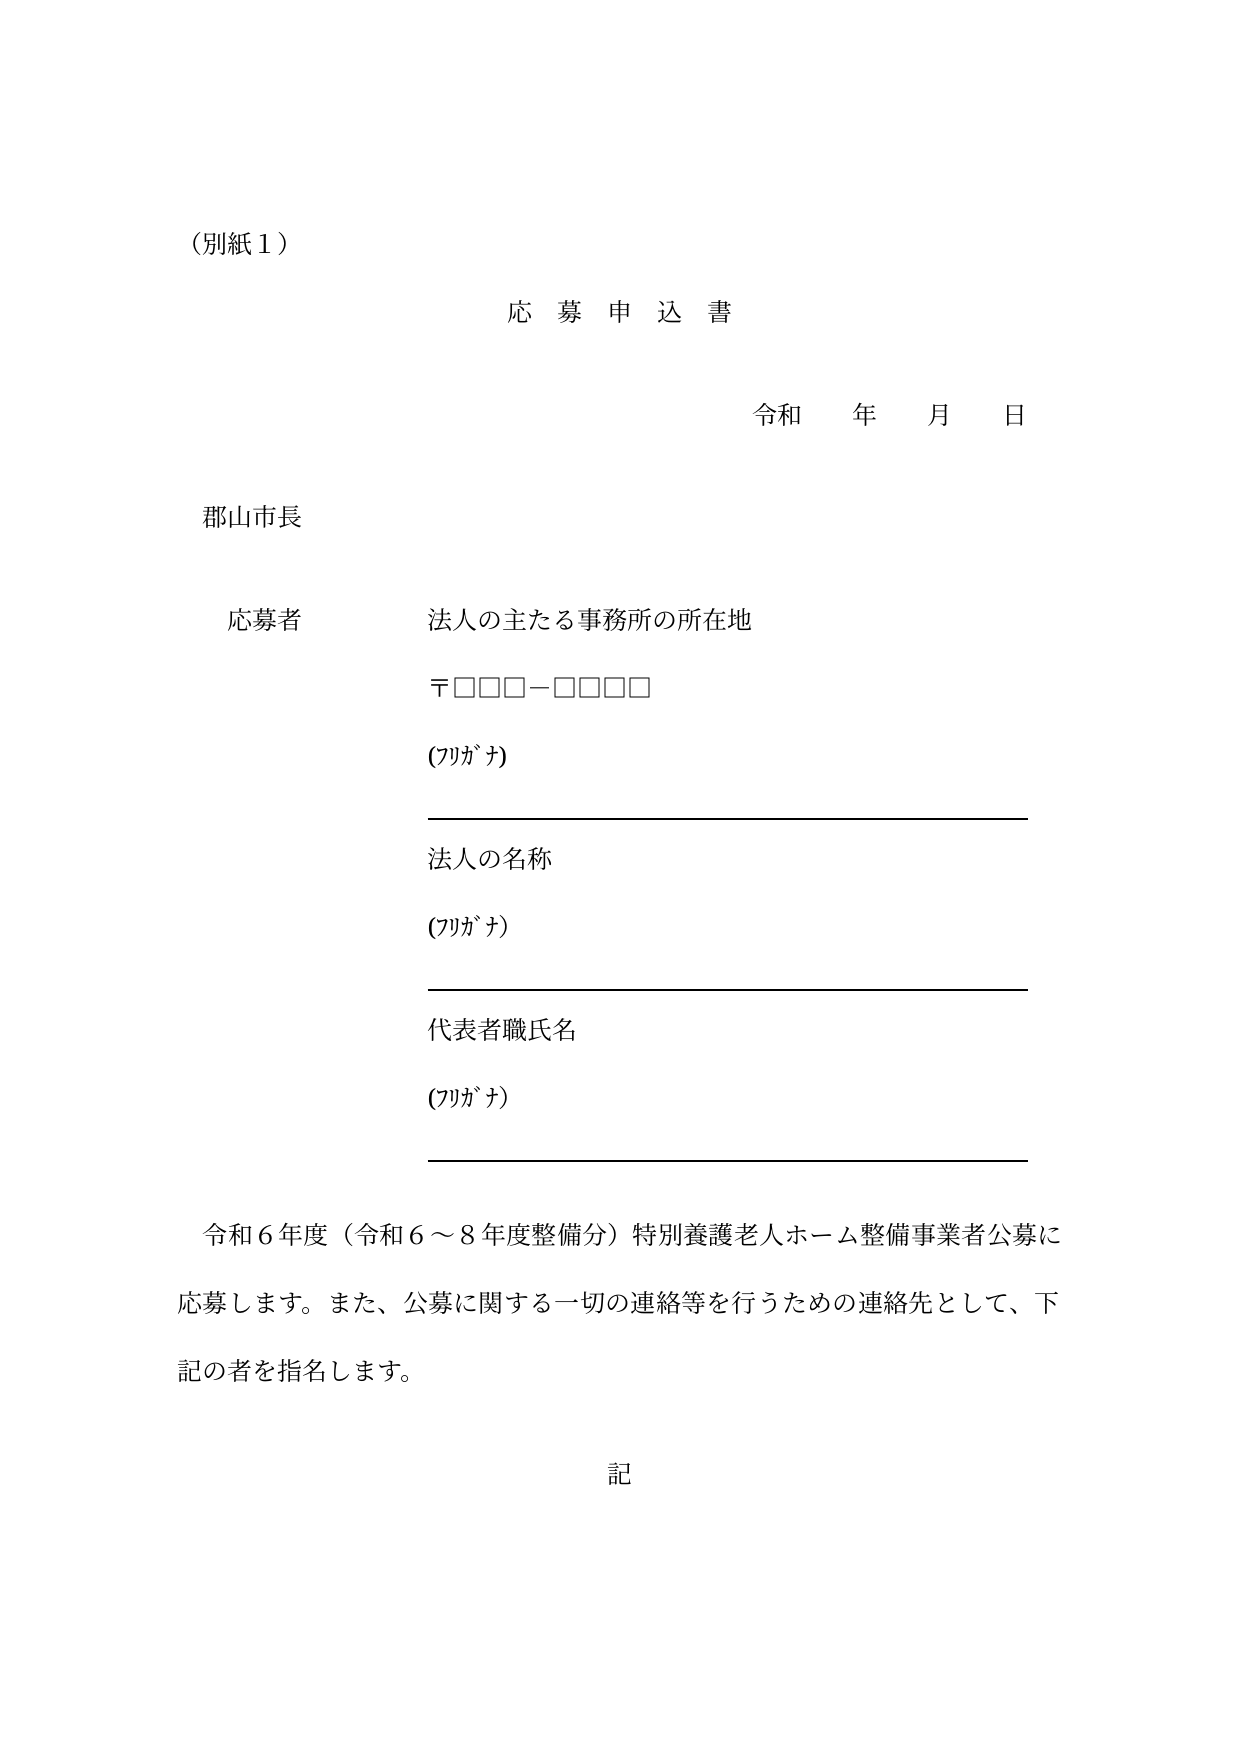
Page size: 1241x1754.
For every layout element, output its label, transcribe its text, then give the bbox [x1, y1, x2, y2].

text 代表者職氏名 [177, 994, 1063, 1063]
text (ﾌﾘｶﾞﾅ） [177, 1063, 1063, 1131]
text 令和６年度（令和６～８年度整備分）特別養護老人ホーム整備事業者公募に応募します。また、公募に関する一切の連絡等を行うための連絡先として、下記の者を指名します。 [177, 1199, 1063, 1404]
text (ﾌﾘｶﾞﾅ） [177, 892, 1063, 960]
subtitle 記 [177, 1438, 1063, 1507]
text 応 募 申 込 書 [177, 277, 1063, 345]
text (ﾌﾘｶﾞﾅ) [177, 721, 1063, 789]
text 法人の名称 [177, 823, 1063, 892]
text 令和 年 月 日 [177, 379, 1063, 448]
text 郡山市長 [177, 482, 1063, 550]
text 〒□□□－□□□□ [177, 653, 1063, 721]
text （別紙１） [177, 208, 1063, 277]
text 応募者 法人の主たる事務所の所在地 [177, 584, 1063, 653]
